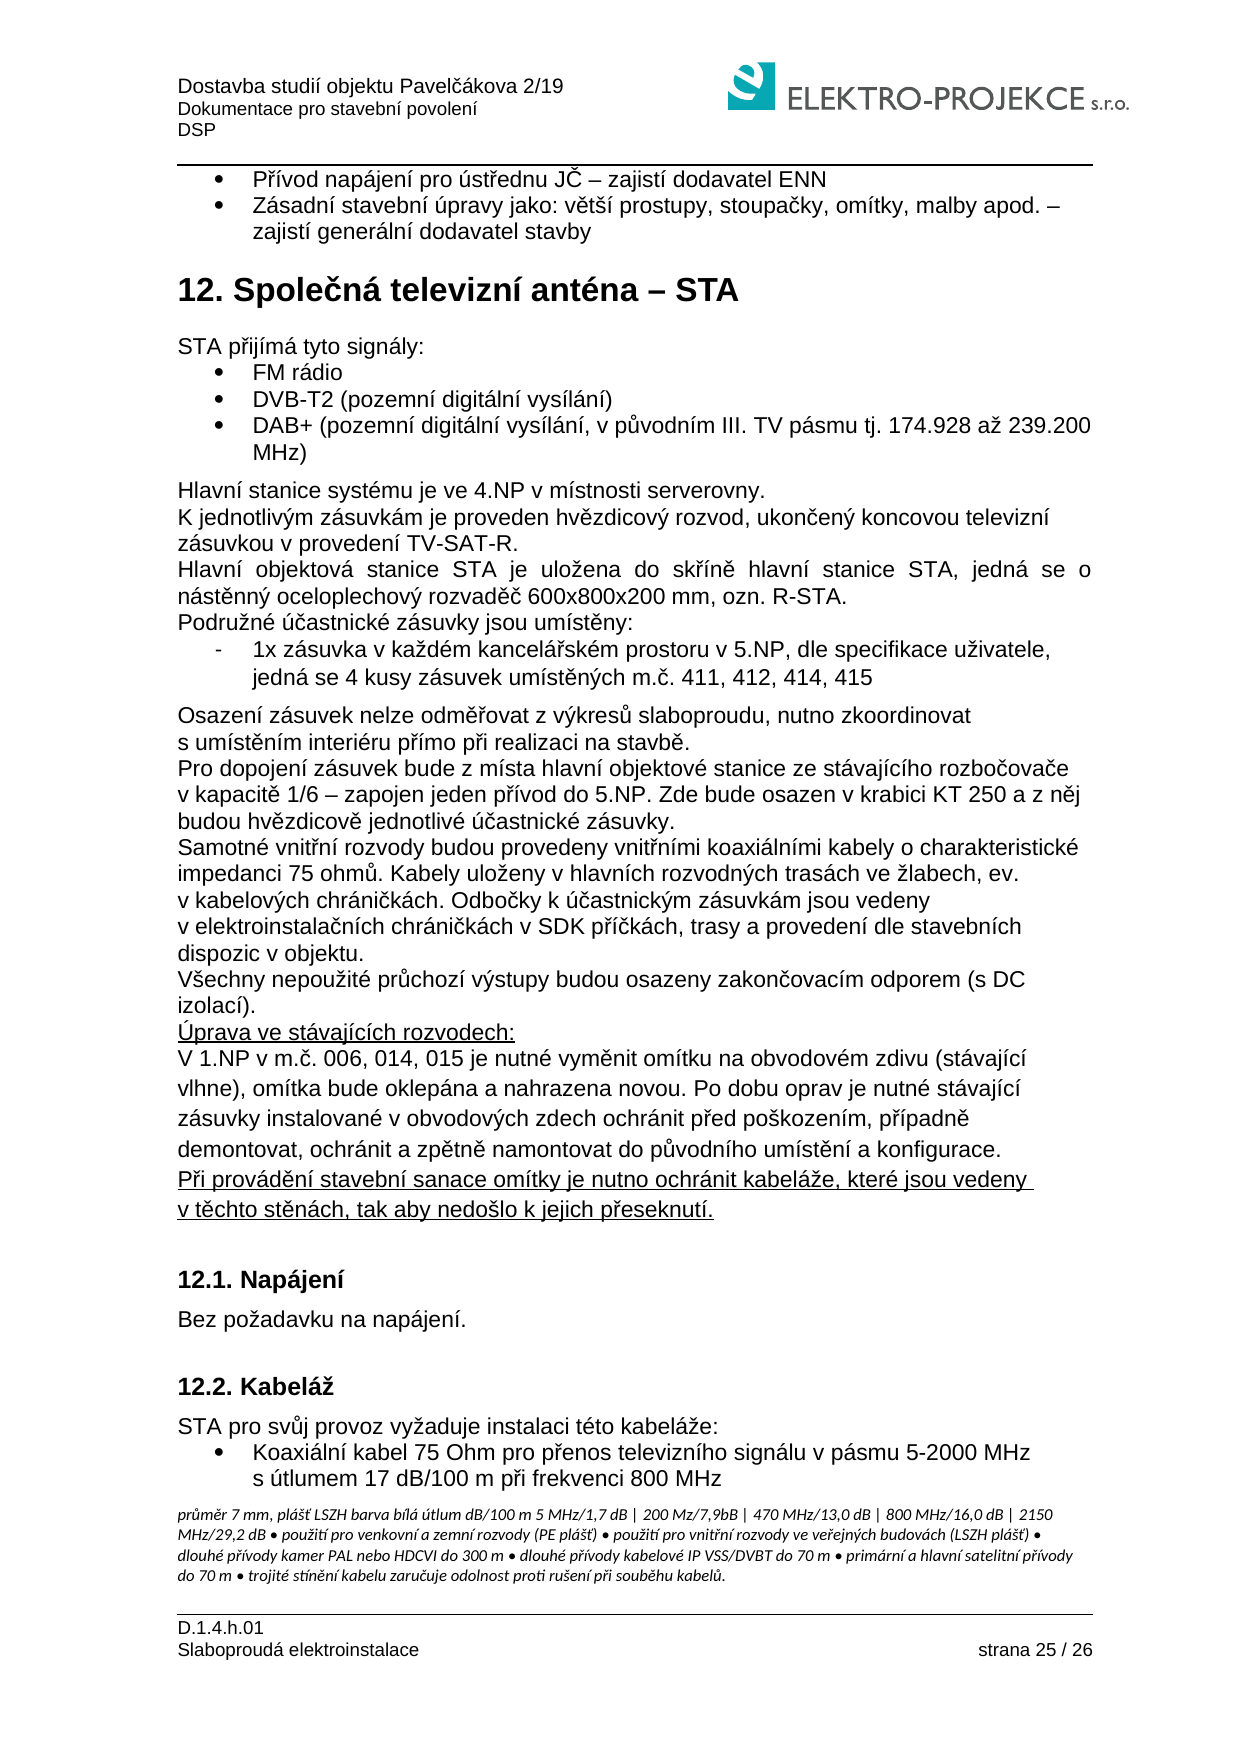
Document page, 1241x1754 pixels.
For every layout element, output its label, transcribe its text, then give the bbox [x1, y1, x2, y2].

list Zásadní stavební úpravy jako: větší prostupy, stoupačky, omítky, malby apod. – zajistí generální dodavatel stavby [215, 192, 1093, 244]
text Bez požadavku na napájení. [177, 1306, 1093, 1333]
list Přívod napájení pro ústřednu JČ – zajistí dodavatel ENN [215, 166, 1093, 192]
text Úprava ve stávajících rozvodech: [177, 1018, 1093, 1045]
list FM rádio [215, 359, 1093, 386]
text V 1.NP v m.č. 006, 014, 015 je nutné vyměnit omítku na obvodovém zdivu (stávající vlhne), omítka bude oklepána a nahrazena novou. Po dobu oprav je nutné stávající zásuvky instalované v obvodových zdech ochránit před poškozením, případně demontovat, ochránit a zpětně namontovat do původního umístění a konfigurace. [177, 1045, 1093, 1162]
list DAB+ (pozemní digitální vysílání, v původním III. TV pásmu tj. 174.928 až 239.200 MHz) [215, 412, 1093, 465]
subtitle Společná televizní anténa – STA [177, 269, 1093, 308]
text Pro dopojení zásuvek bude z místa hlavní objektové stanice ze stávajícího rozbočovače v kapacitě 1/6 – zapojen jeden přívod do 5.NP. Zde bude osazen v krabici KT 250 a z něj budou hvězdicově jednotlivé účastnické zásuvky. [177, 755, 1093, 834]
text Osazení zásuvek nelze odměřovat z výkresů slaboproudu, nutno zkoordinovat s umístěním interiéru přímo při realizaci na stavbě. [177, 702, 1093, 755]
text Podružné účastnické zásuvky jsou umístěny: [177, 609, 1093, 635]
list Koaxiální kabel 75 Ohm pro přenos televizního signálu v pásmu 5-2000 MHz s útlumem 17 dB/100 m při frekvenci 800 MHz [215, 1439, 1093, 1492]
list DVB-T2 (pozemní digitální vysílání) [215, 386, 1093, 412]
text Při provádění stavební sanace omítky je nutno ochránit kabeláže, které jsou vedeny v těchto stěnách, tak aby nedošlo k jejich přeseknutí. [177, 1166, 1093, 1222]
text Hlavní objektová stanice STA je uložena do skříně hlavní stanice STA, jedná se o nástěnný oceloplechový rozvaděč 600x800x200 mm, ozn. R-STA. [177, 556, 1093, 609]
text STA pro svůj provoz vyžaduje instalaci této kabeláže: [177, 1413, 1093, 1439]
list 1x zásuvka v každém kancelářském prostoru v 5.NP, dle specifikace uživatele, jedná se 4 kusy zásuvek umístěných m.č. 411, 412, 414, 415 [215, 635, 1093, 690]
text STA přijímá tyto signály: [177, 333, 1093, 359]
text Všechny nepoužité průchozí výstupy budou osazeny zakončovacím odporem (s DC izolací). [177, 966, 1093, 1018]
subtitle Napájení [177, 1265, 1093, 1294]
text K jednotlivým zásuvkám je proveden hvězdicový rozvod, ukončený koncovou televizní zásuvkou v provedení TV-SAT-R. [177, 504, 1093, 556]
text Samotné vnitřní rozvody budou provedeny vnitřními koaxiálními kabely o charakteristické impedanci 75 ohmů. Kabely uloženy v hlavních rozvodných trasách ve žlabech, ev. v kabelových chráničkách. Odbočky k účastnickým zásuvkám jsou vedeny v elektroinstalačních chráničkách v SDK příčkách, trasy a provedení dle stavebních dispozic v objektu. [177, 834, 1093, 966]
text Hlavní stanice systému je ve 4.NP v místnosti serverovny. [177, 477, 1093, 504]
text průměr 7 mm, plášť LSZH barva bílá útlum dB/100 m 5 MHz/1,7 dB | 200 Mz/7,9bB | 470 MHz/13,0 dB | 800 MHz/16,0 dB | 2150 MHz/29,2 dB • použití pro venkovní a zemní rozvody (PE plášť) • použití pro vnitřní rozvody ve veřejných budovách (LSZH plášť) • dlouhé přívody kamer PAL nebo HDCVI do 300 m • dlouhé přívody kabelové IP VSS/DVBT do 70 m • primární a hlavní satelitní přívody do 70 m • trojité stínění kabelu zaručuje odolnost proti rušení při souběhu kabelů. [177, 1504, 1093, 1586]
subtitle Kabeláž [177, 1371, 1093, 1400]
